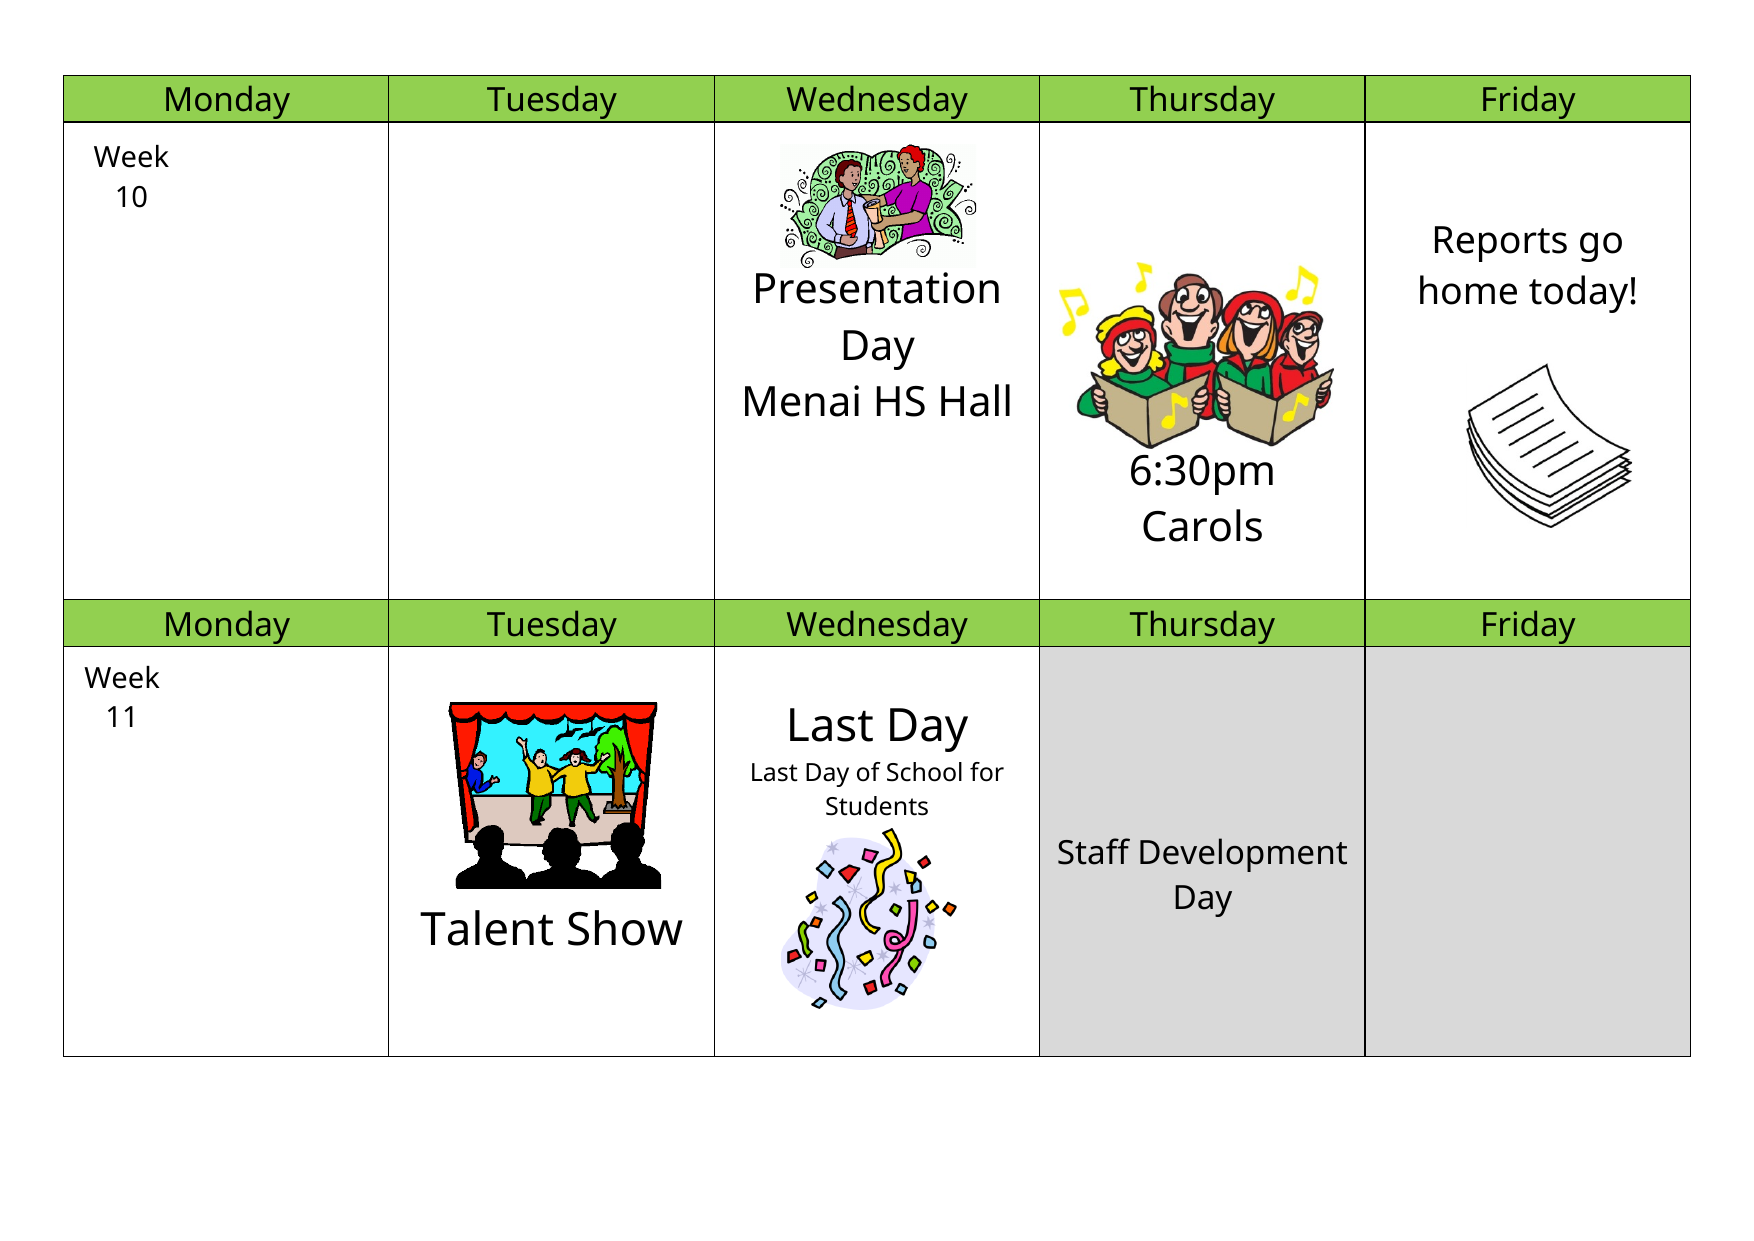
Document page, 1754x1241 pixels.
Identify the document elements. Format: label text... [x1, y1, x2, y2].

table_cell [64, 123, 388, 599]
table_cell [389, 123, 714, 599]
table_cell [64, 647, 388, 1056]
table_cell Tuesday [389, 600, 714, 646]
table_cell Friday [1366, 600, 1690, 646]
table_cell Presentation Day Menai HS Hall [715, 123, 1039, 599]
table_cell Staff Development Day [1040, 647, 1364, 1056]
picture [448, 702, 662, 889]
table_cell 6:30pm Carols [1040, 123, 1364, 599]
table_cell Wednesday [715, 600, 1039, 646]
table_header Thursday [1040, 76, 1364, 121]
table_cell Monday [64, 600, 388, 646]
table_cell [1366, 647, 1690, 1056]
picture [780, 144, 977, 268]
picture [781, 828, 957, 1010]
table_cell Talent Show [389, 647, 714, 1056]
table_header Wednesday [715, 76, 1039, 121]
table_header Friday [1366, 76, 1690, 121]
table_cell Thursday [1040, 600, 1364, 646]
picture [1466, 363, 1633, 528]
picture [1058, 262, 1335, 449]
table_cell Reports go home today! [1366, 123, 1690, 599]
table_header Tuesday [389, 76, 714, 121]
table_header Monday [64, 76, 388, 121]
table_cell Last Day Last Day of School for Students [715, 647, 1039, 1056]
